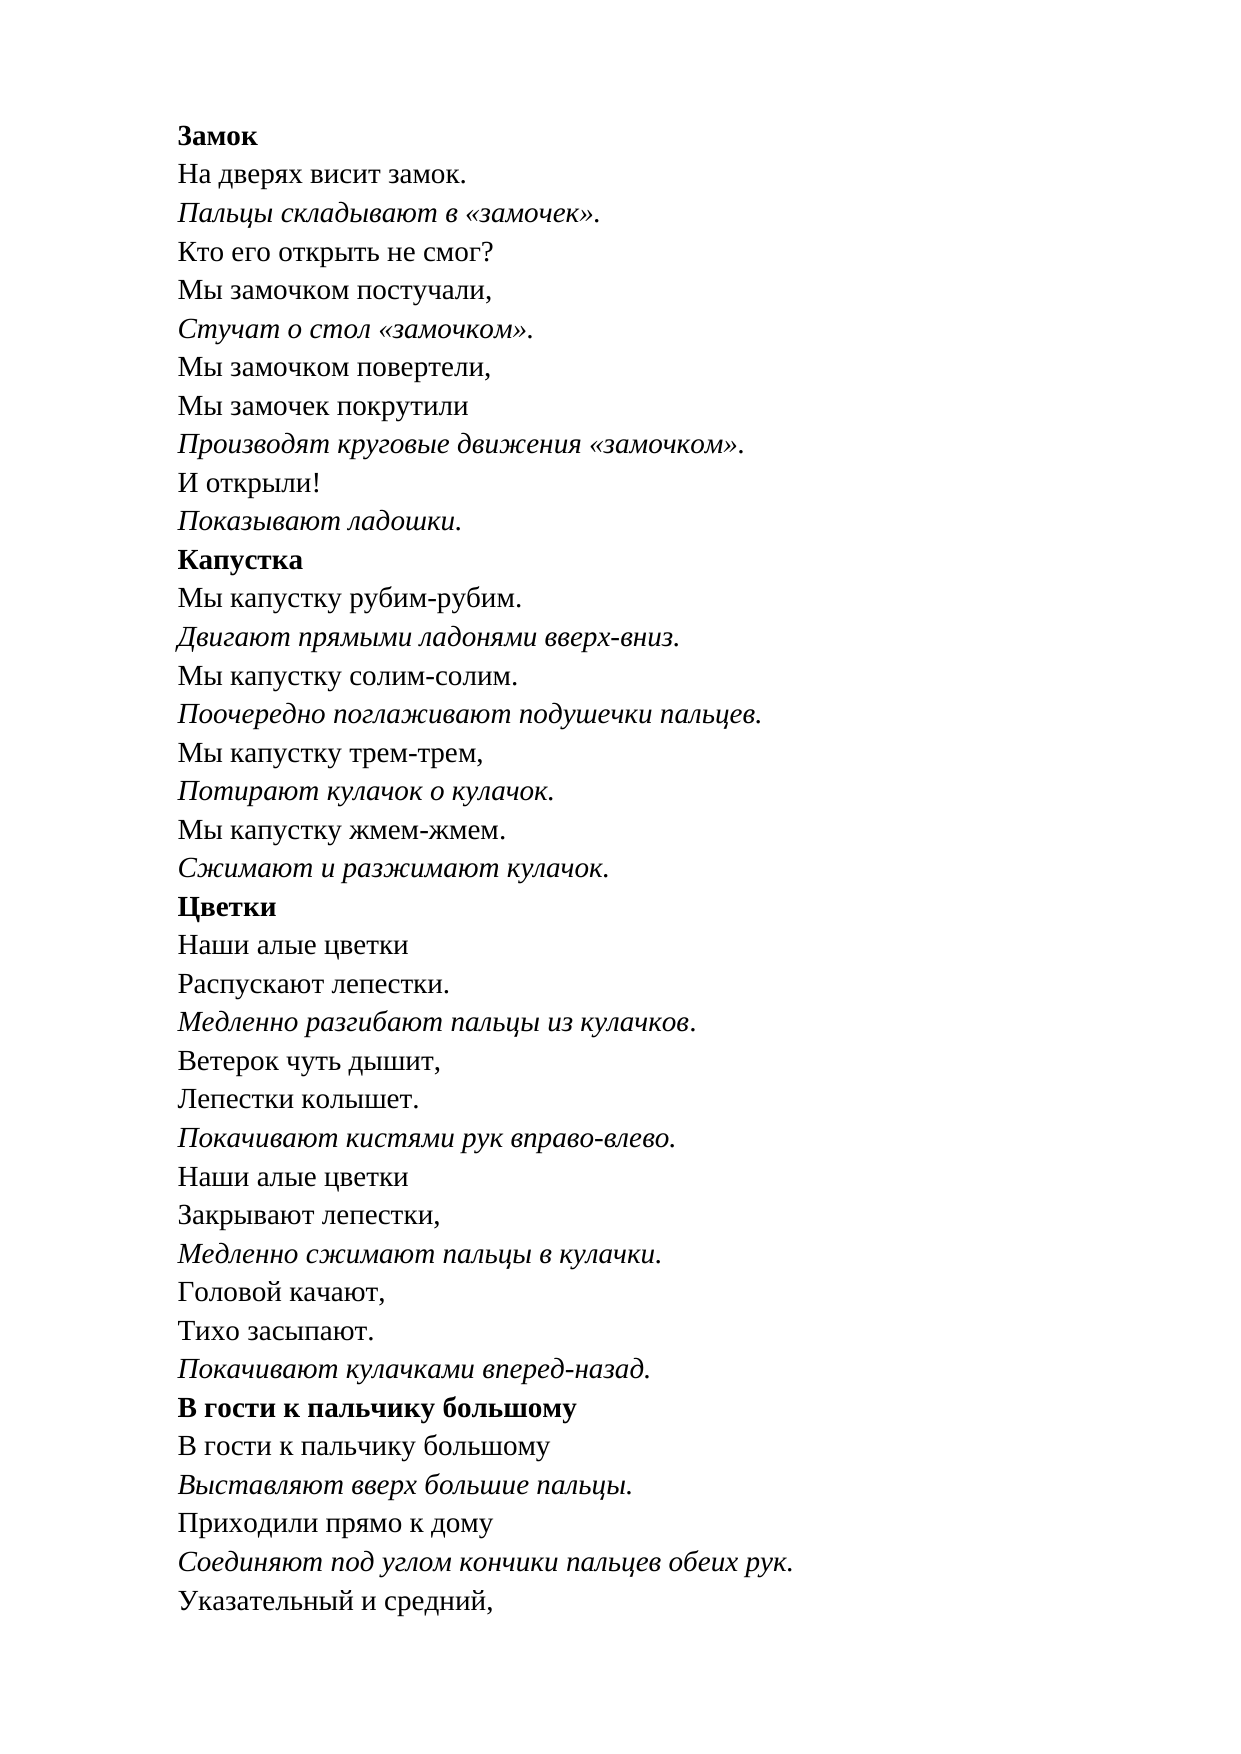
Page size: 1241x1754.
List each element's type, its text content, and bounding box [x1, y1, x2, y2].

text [177, 1390, 1152, 1616]
text 3амок На дверях висит замок. Пальцы складывают в «замочек». Кто его открыть не смог? Мы замочком постучали, Стучат о стол «замочком». Мы замочком повертели, Мы замочек покрутили Производят круговые движения «замочком». И открыли! Показывают ладошки. [177, 118, 1152, 537]
text Цветки Наши алые цветки Распускают лепестки. Медленно разгибают пальцы из кулачков. Ветерок чуть дышит, Лепестки колышет. Покачивают кистями рук вправо-влево. Наши алые цветки Закрывают лепестки, Медленно сжимают пальцы в кулачки. Головой качают, Тихо засыпают. Покачивают кулачками вперед-назад. [177, 889, 1152, 1385]
text Капустка Мы капустку рубим-рубим. Двигают прямыми ладонями вверх-вниз. Мы капустку солим-солим. Поочередно поглаживают подушечки пальцев. Мы капустку трем-трем, Потирают кулачок о кулачок. Мы капустку жмем-жмем. Сжимают и разжимают кулачок. [177, 542, 1152, 884]
